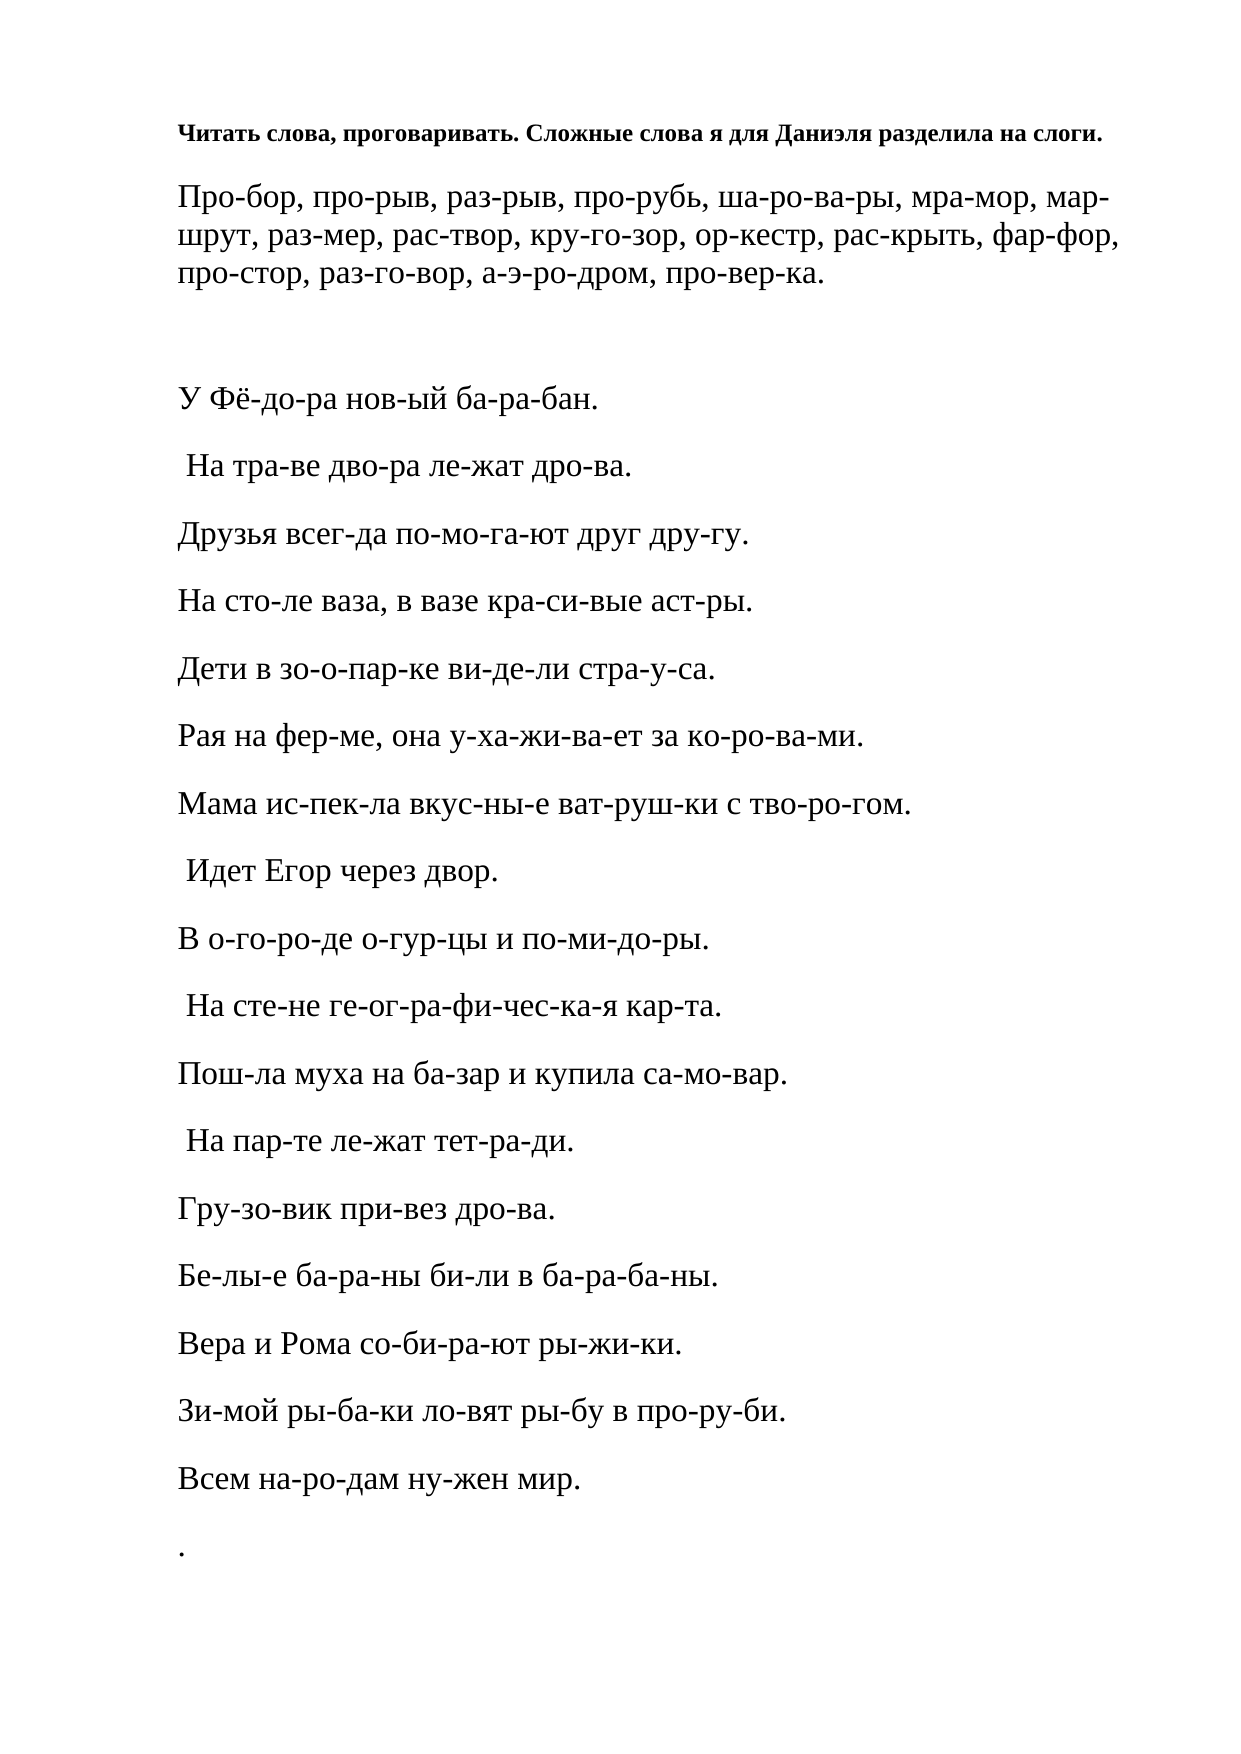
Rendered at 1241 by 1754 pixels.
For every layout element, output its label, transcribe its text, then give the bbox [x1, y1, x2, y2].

text У Фё-до-ра нов-ый ба-ра-бан. [177, 378, 1152, 416]
text Пош-ла муха на ба-зар и купила са-мо-вар. [177, 1053, 1152, 1091]
text Про-бор, про-рыв, раз-рыв, про-рубь, ша-ро-ва-ры, мра-мор, мар-шрут, раз-мер, рас-твор, кру-го-зор, ор-кестр, рас-крыть, фар-фор, про-стор, раз-го-вор, а-э-ро-дром, про-вер-ка. [177, 176, 1152, 291]
text Друзья всег-да по-мо-га-ют друг дру-гу. [177, 513, 1152, 551]
text В о-го-ро-де о-гур-цы и по-ми-до-ры. [177, 918, 1152, 956]
text Рая на фер-ме, она у-ха-жи-ва-ет за ко-ро-ва-ми. [177, 716, 1152, 754]
text Мама ис-пек-ла вкус-ны-е ват-руш-ки с тво-ро-гом. [177, 783, 1152, 821]
text Бе-лы-е ба-ра-ны би-ли в ба-ра-ба-ны. [177, 1256, 1152, 1294]
text Вера и Рома со-би-ра-ют ры-жи-ки. [177, 1323, 1152, 1361]
text На тра-ве дво-ра ле-жат дро-ва. [177, 446, 1152, 484]
text На сте-не ге-ог-ра-фи-чес-ка-я кар-та. [177, 986, 1152, 1024]
text Дети в зо-о-пар-ке ви-де-ли стра-у-са. [177, 648, 1152, 686]
text Всем на-ро-дам ну-жен мир. [177, 1458, 1152, 1496]
text . [177, 1526, 1152, 1564]
text Идет Егор через двор. [177, 851, 1152, 889]
text На сто-ле ваза, в вазе кра-си-вые аст-ры. [177, 581, 1152, 619]
text Зи-мой ры-ба-ки ло-вят ры-бу в про-ру-би. [177, 1391, 1152, 1429]
text На пар-те ле-жат тет-ра-ди. [177, 1121, 1152, 1159]
text Гру-зо-вик при-вез дро-ва. [177, 1188, 1152, 1226]
text Читать слова, проговаривать. Сложные слова я для Даниэля разделила на слоги. [177, 118, 1152, 147]
